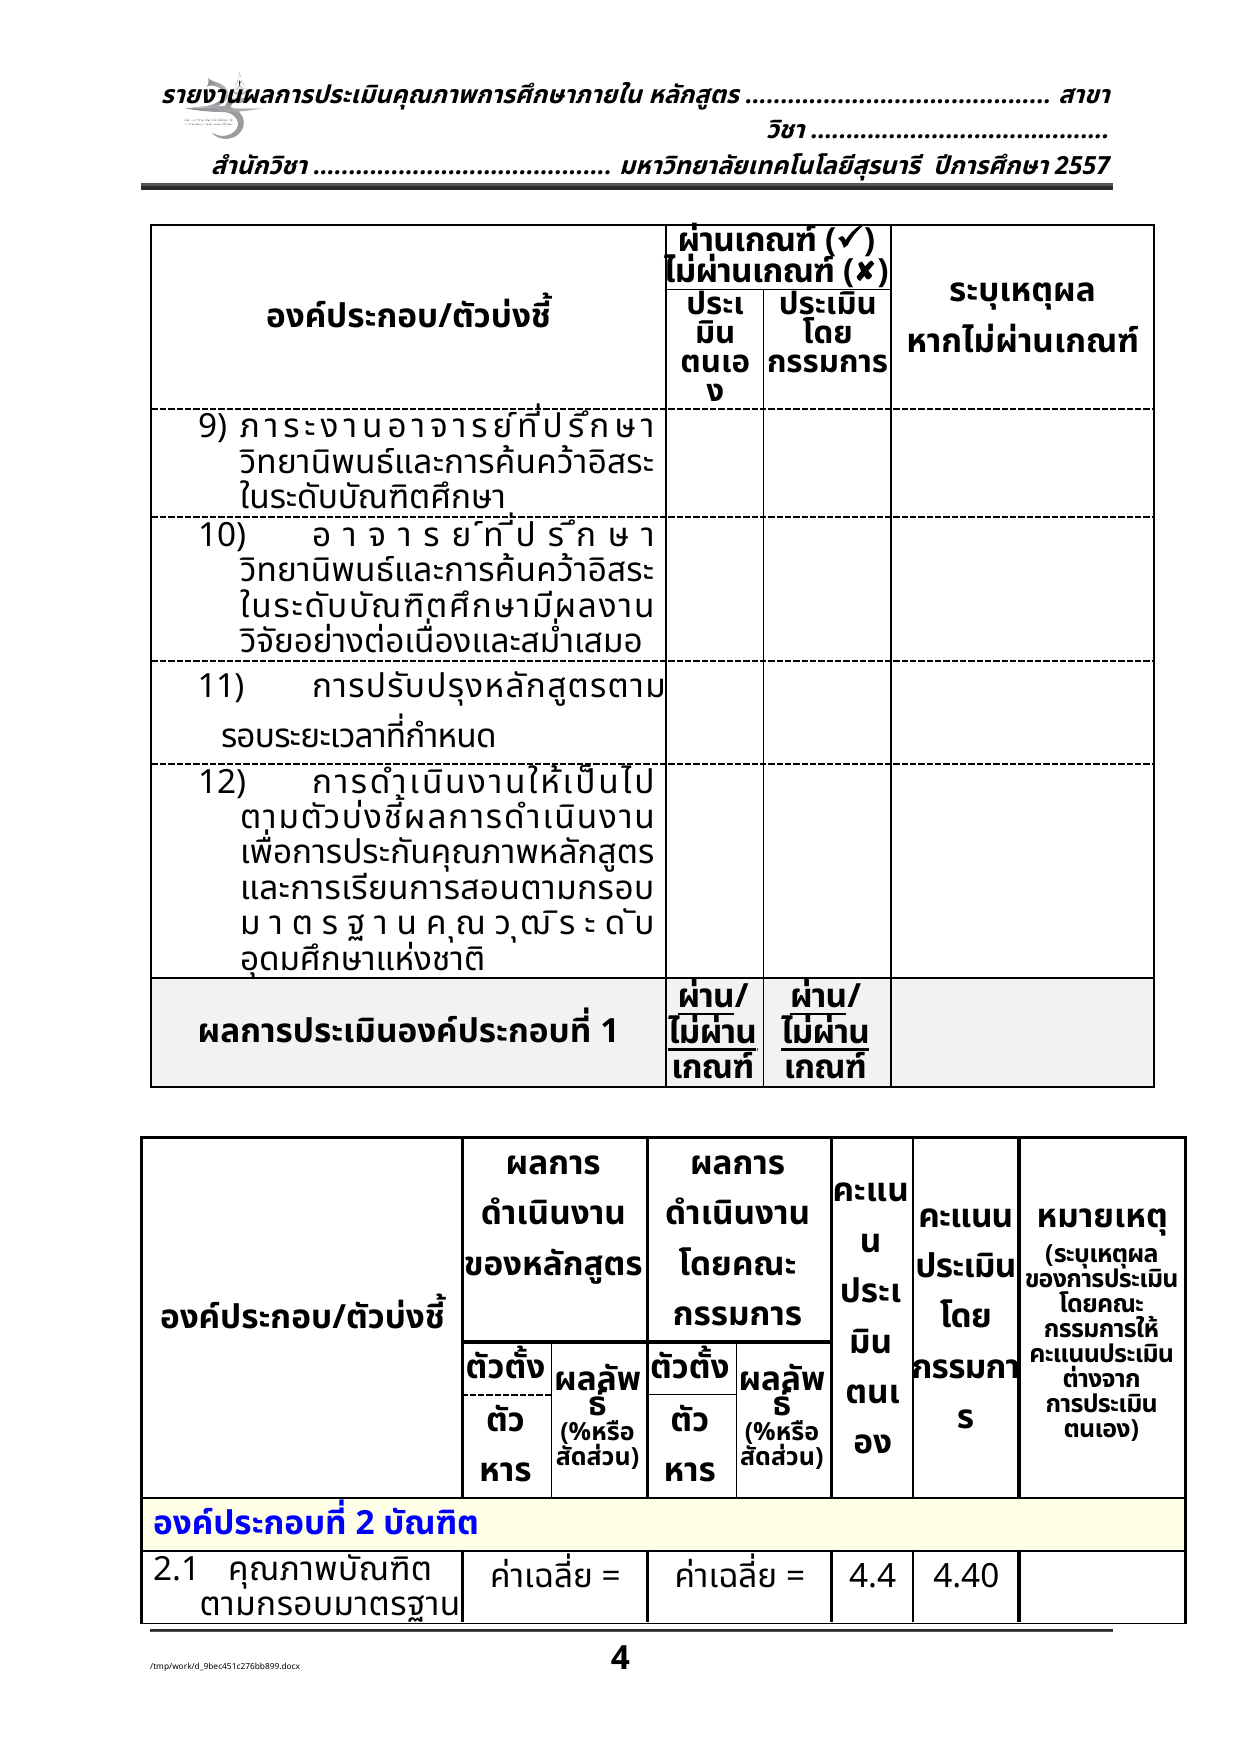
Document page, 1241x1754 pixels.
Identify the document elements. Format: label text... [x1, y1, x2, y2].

table_cell [764, 763, 890, 977]
table_header คะแนนประเมิน ตนเอง [833, 1139, 912, 1497]
table_cell 4.40 [914, 1552, 1017, 1622]
table_cell ตัวหาร [464, 1394, 551, 1497]
table_cell ตัวตั้ง [649, 1344, 736, 1394]
table_cell 2.1 คุณภาพบัณฑิตตามกรอบมาตรฐานคุณวุฒิระดับ อุดมศึกษาแห่งชาติ [143, 1552, 461, 1622]
table_cell ประเมิน โดยกรรมการ [764, 290, 890, 407]
table_header ผ่านเกณฑ์ () ไม่ผ่านเกณฑ์ () [667, 226, 890, 289]
table_cell [667, 516, 763, 659]
table_cell [764, 516, 890, 659]
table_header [1021, 1139, 1184, 1497]
table_cell [892, 660, 1153, 763]
table_cell [667, 660, 763, 763]
table_cell ภาระงานอาจารย์ที่ปรึกษาวิทยานิพนธ์และการค้นคว้าอิสระในระดับบัณฑิตศึกษา [152, 408, 665, 516]
table_header องค์ประกอบ/ตัวบ่งชี้ [143, 1139, 461, 1497]
table_cell ผลลัพธ์ (%หรือ สัดส่วน) [737, 1344, 830, 1497]
table_cell การดำเนินงานให้เป็นไปตามตัวบ่งชี้ผลการดำเนินงานเพื่อการประกันคุณภาพหลักสูตรและการเรียนการสอนตามกรอบมาตรฐานคุณวุฒิระดับอุดมศึกษาแห่งชาติ [152, 763, 665, 977]
table_cell [892, 763, 1153, 977]
table_cell [892, 516, 1153, 659]
table_cell [764, 408, 890, 516]
table_cell อาจารย์ที่ปรึกษาวิทยานิพนธ์และการค้นคว้าอิสระในระดับบัณฑิตศึกษามีผลงานวิจัยอย่างต่อเนื่องและสม่ำเสมอ [152, 516, 665, 659]
table_cell การปรับปรุงหลักสูตรตามรอบระยะเวลาที่กำหนด [152, 660, 665, 763]
table_cell ผลการประเมินองค์ประกอบที่ 1 [152, 979, 665, 1086]
table_header องค์ประกอบ/ตัวบ่งชี้ [152, 226, 665, 407]
table_cell ผ่าน/ ไม่ผ่านเกณฑ์ [667, 979, 763, 1086]
table_cell ผลลัพธ์ (%หรือ สัดส่วน) [552, 1344, 646, 1497]
table_cell [892, 408, 1153, 516]
picture [184, 72, 264, 139]
table_cell ผ่าน/ ไม่ผ่าน เกณฑ์ [764, 979, 890, 1086]
table_cell องค์ประกอบที่ 2 บัณฑิต [143, 1499, 1184, 1549]
table_header ผลการดำเนินงาน โดยคณะกรรมการ [649, 1139, 830, 1340]
table_header ระบุเหตุผล หากไม่ผ่านเกณฑ์ [892, 226, 1153, 407]
table_cell 4.40 [833, 1552, 912, 1622]
table_header ผลการดำเนินงาน ของหลักสูตร [464, 1139, 646, 1340]
table_cell ประเมินตนเอง [667, 290, 763, 407]
table_cell [892, 979, 1153, 1086]
table_header คะแนนประเมินโดย กรรมการ [914, 1139, 1017, 1497]
table_cell ตัวหาร [649, 1395, 736, 1497]
table_cell [1021, 1552, 1184, 1622]
table_cell ค่าเฉลี่ย = 4.40 [464, 1552, 646, 1622]
table_cell [764, 660, 890, 763]
table_cell [667, 408, 763, 516]
table_cell ตัวตั้ง [464, 1344, 551, 1394]
table_cell ค่าเฉลี่ย = 4.40 [649, 1552, 830, 1622]
table_cell [667, 763, 763, 977]
